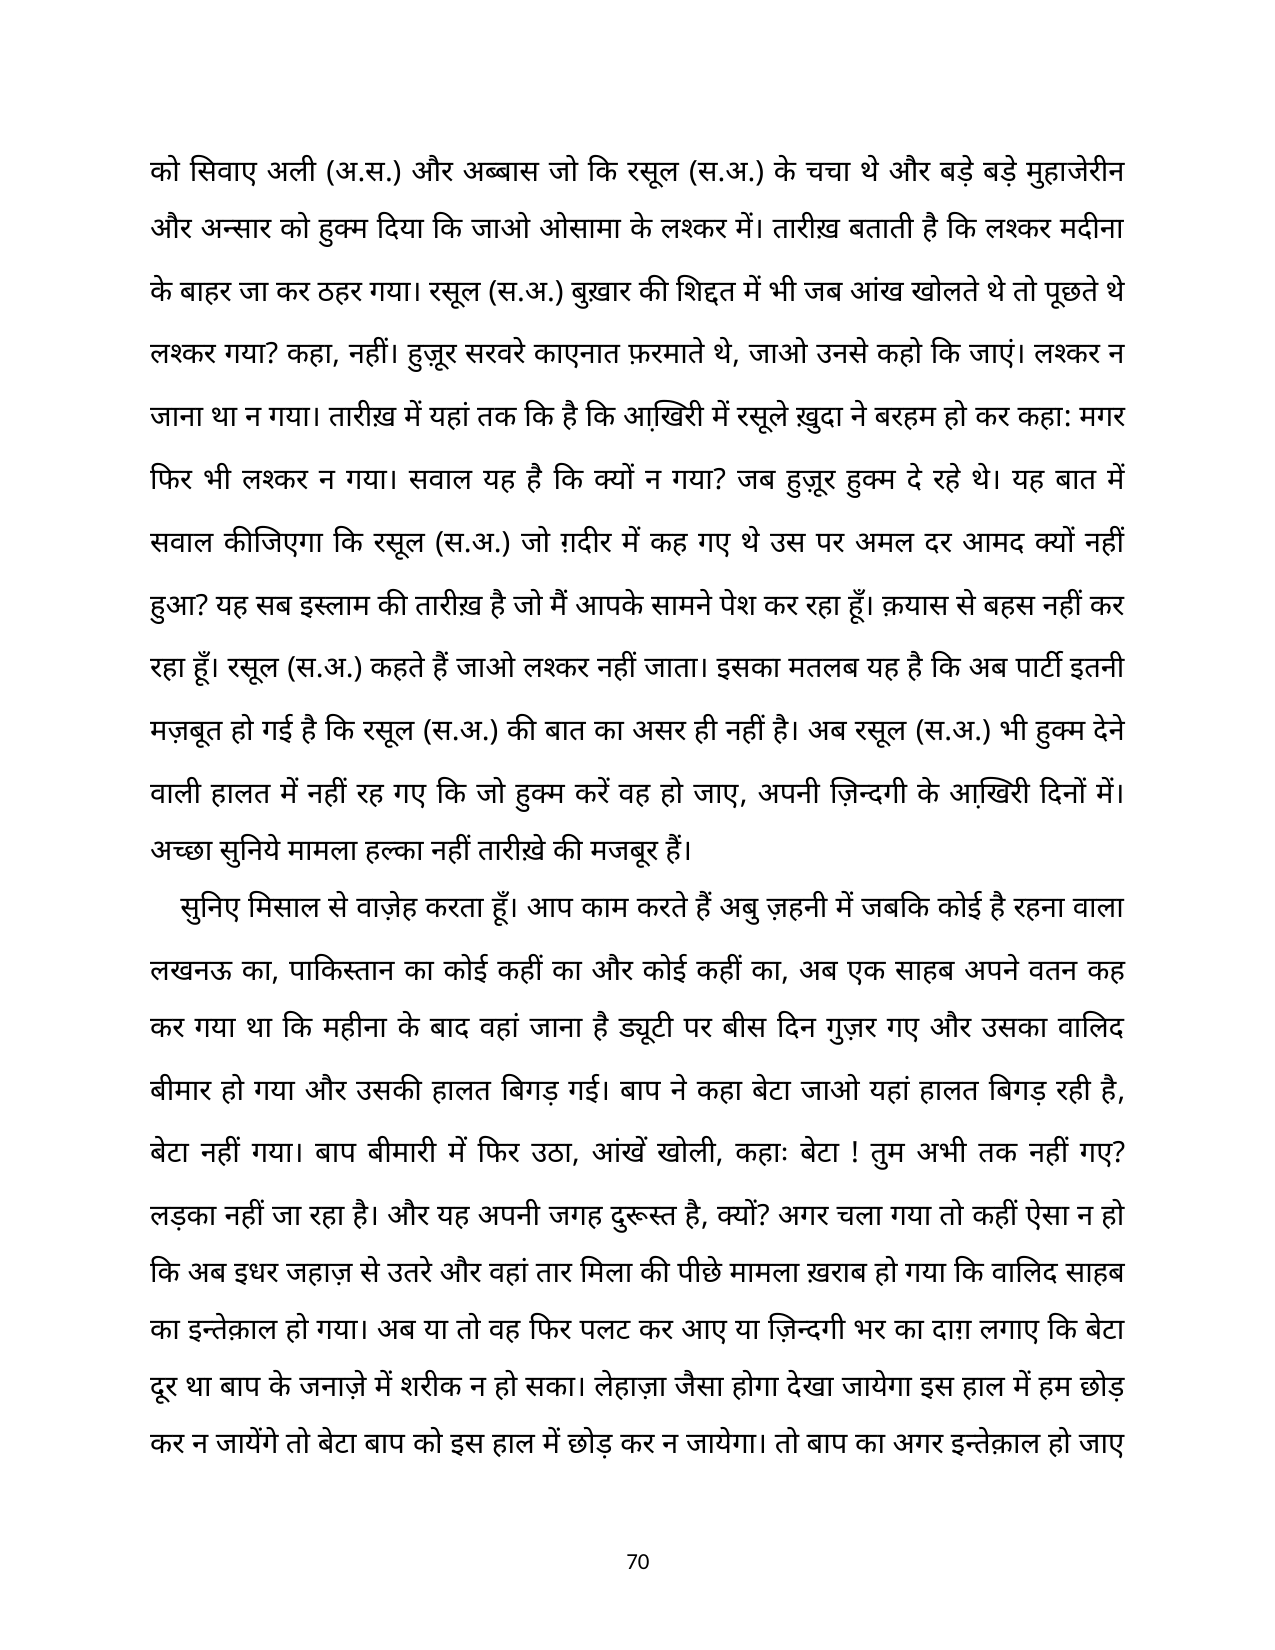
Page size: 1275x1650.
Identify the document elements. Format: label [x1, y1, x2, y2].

text [150, 891, 1125, 1465]
text [150, 150, 1125, 872]
